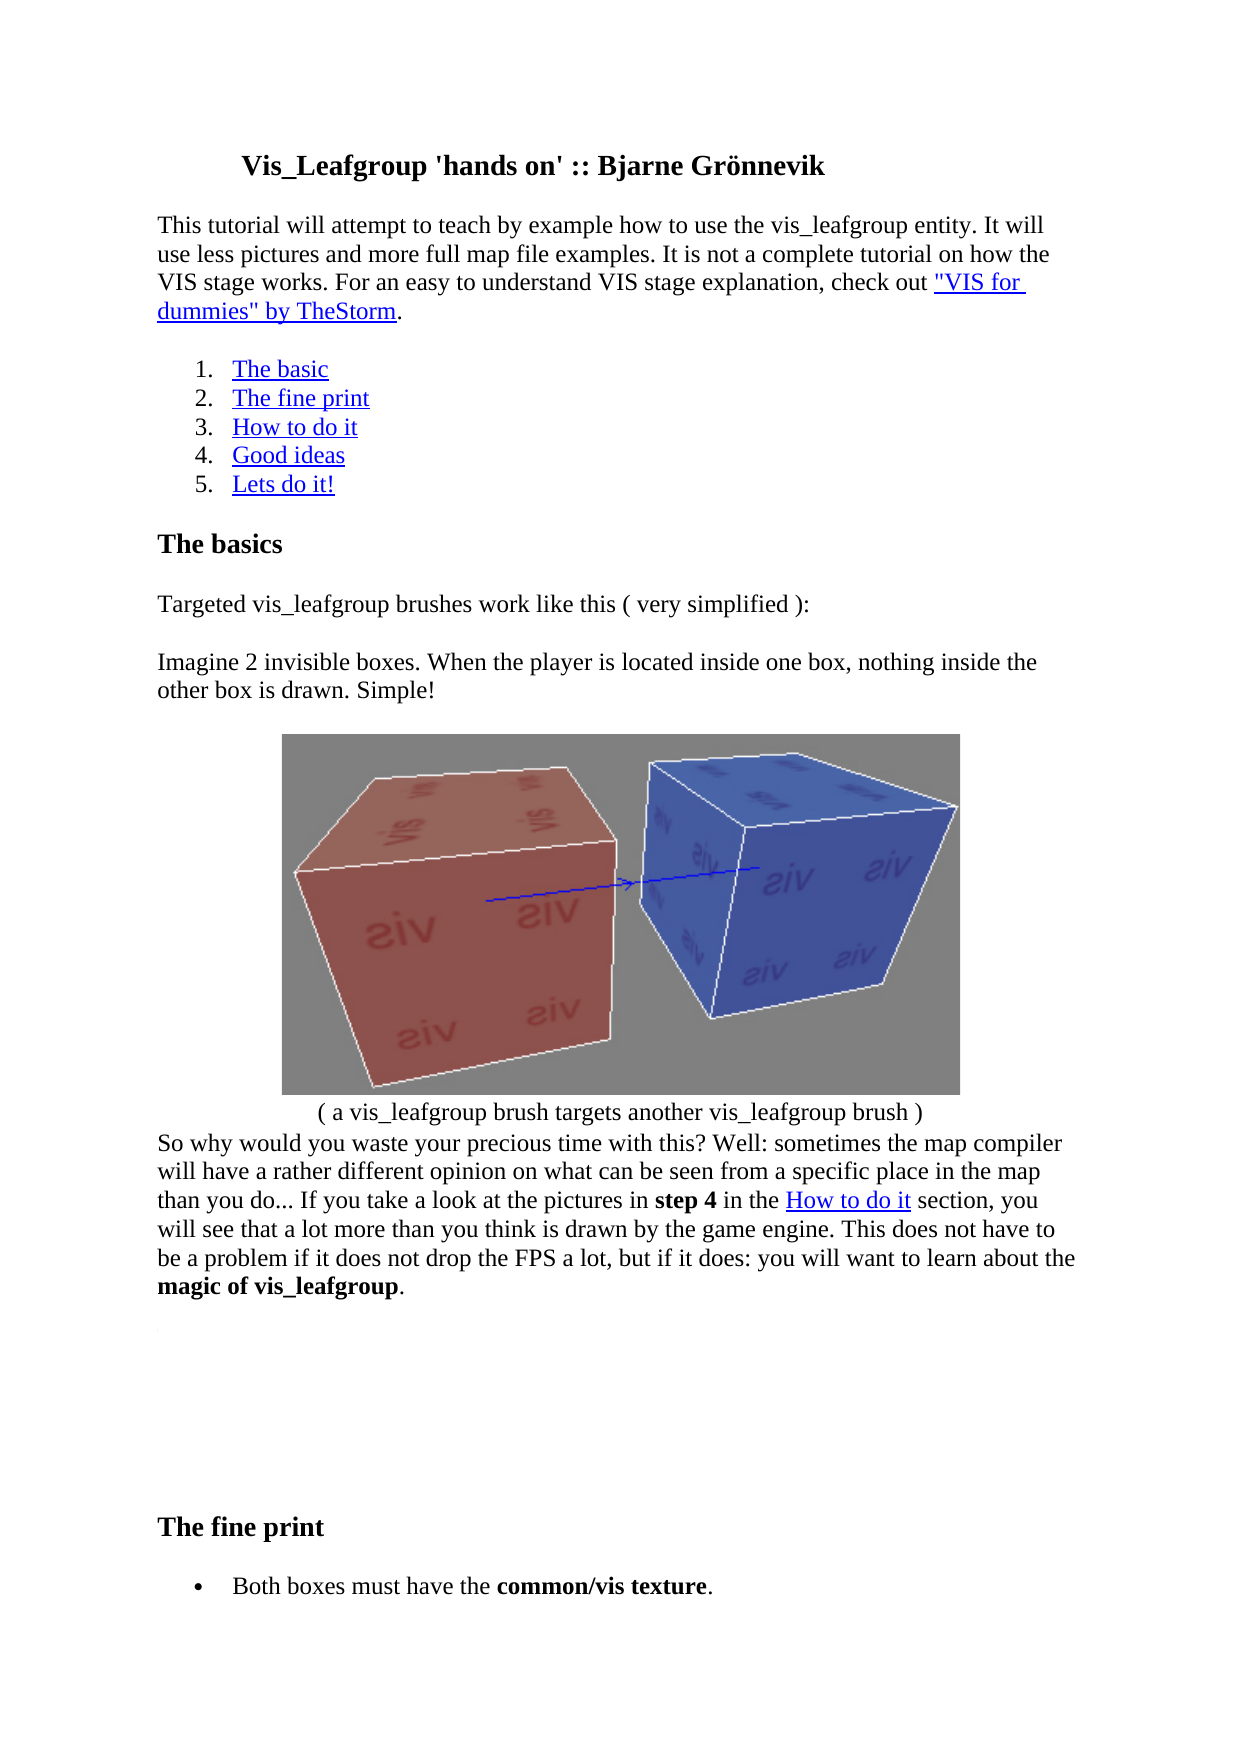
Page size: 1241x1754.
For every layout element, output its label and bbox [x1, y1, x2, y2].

table_header [148, 148, 1093, 181]
table_header [157, 210, 1083, 1600]
picture [281, 734, 961, 1095]
